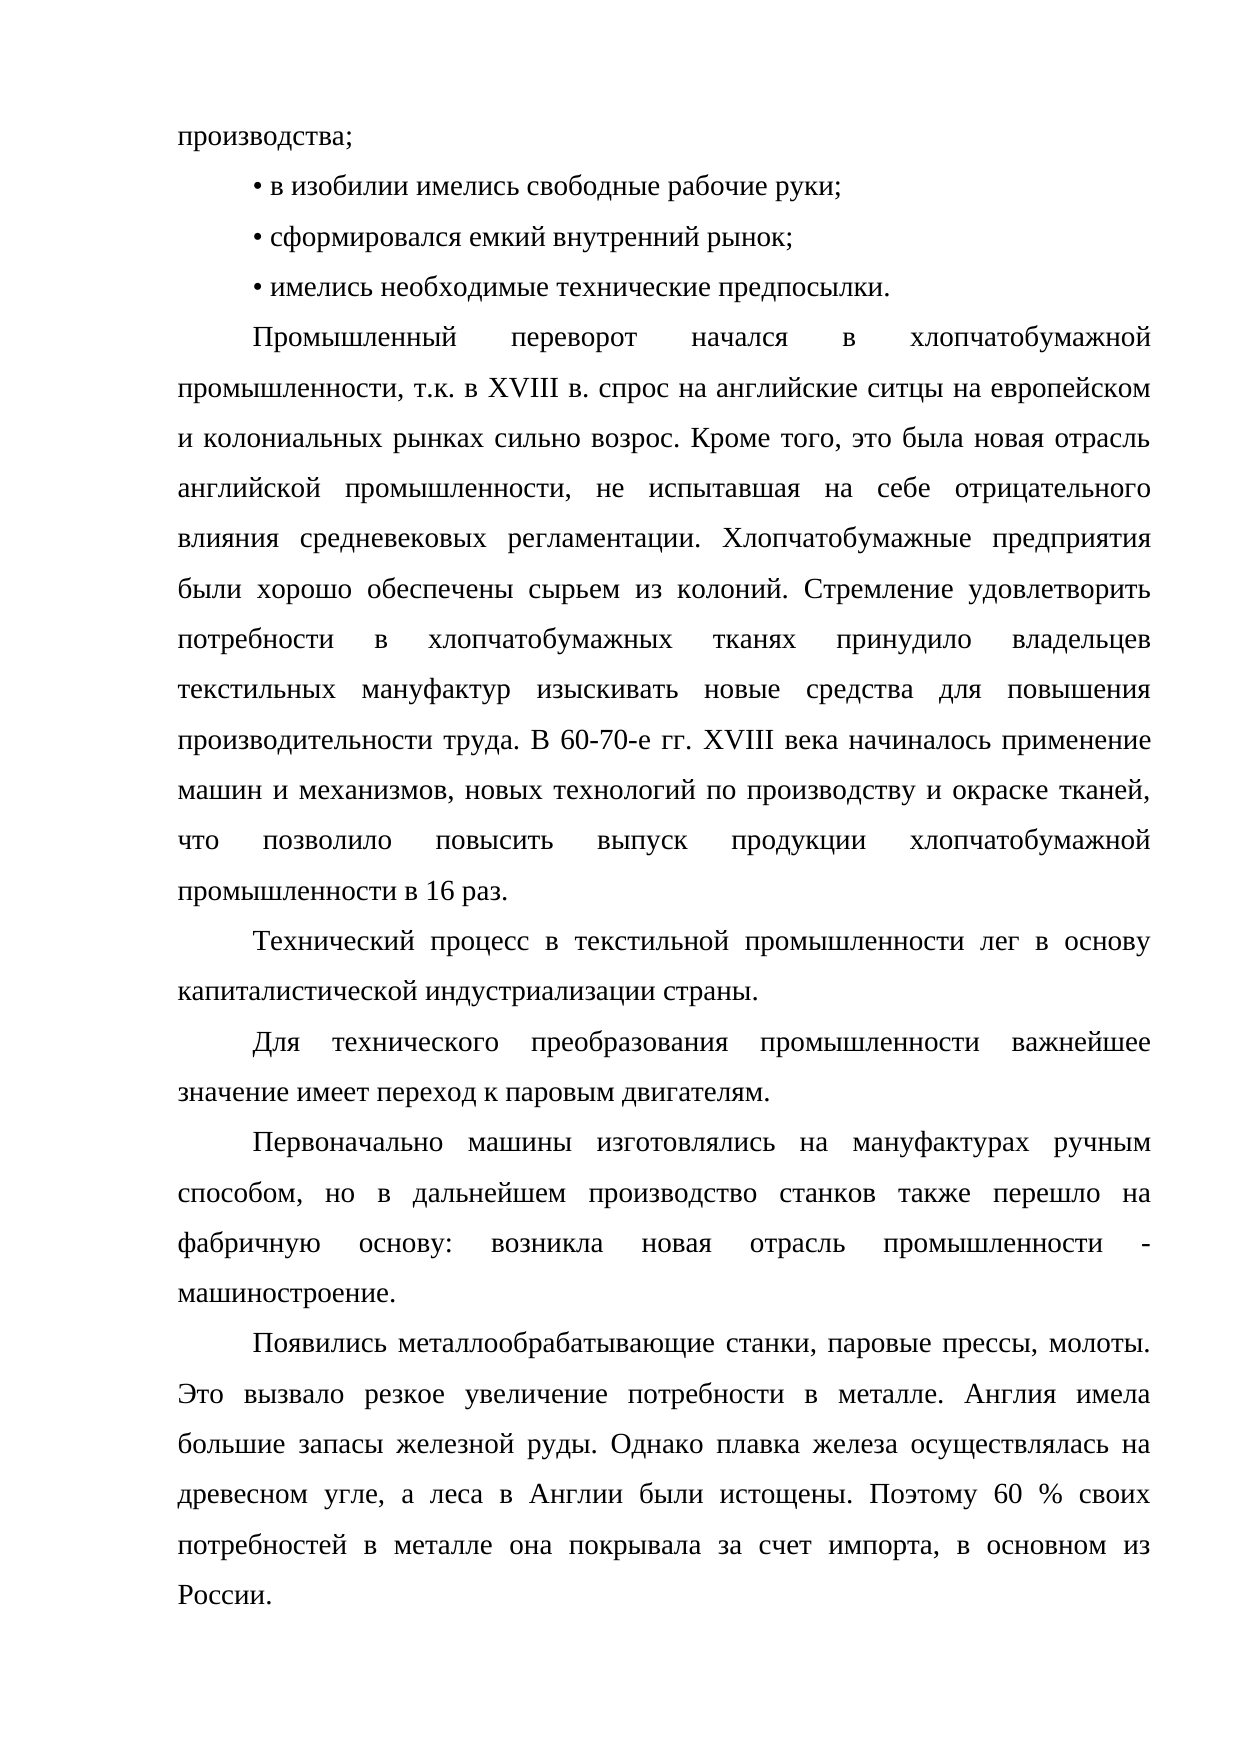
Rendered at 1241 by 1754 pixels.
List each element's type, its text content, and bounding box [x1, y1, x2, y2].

text • в изобилии имелись свободные рабочие руки; [177, 168, 1152, 202]
text Технический процесс в текстильной промышленности лег в основу капиталистической индустриализации страны. [177, 923, 1152, 1007]
text Для технического преобразования промышленности важнейшее значение имеет переход к паровым двигателям. [177, 1024, 1152, 1108]
text • имелись необходимые технические предпосылки. [177, 269, 1152, 303]
text • сформировался емкий внутренний рынок; [177, 219, 1152, 252]
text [177, 118, 1152, 152]
text Появились металлообрабатывающие станки, паровые прессы, молоты. Это вызвало резкое увеличение потребности в металле. Англия имела большие запасы железной руды. Однако плавка железа осуществлялась на древесном угле, а леса в Англии были истощены. Поэтому 60 % своих потребностей в металле она покрывала за счет импорта, в основном из России. [177, 1326, 1152, 1611]
text Промышленный переворот начался в хлопчатобумажной промышленности, т.к. в XVIII в. спрос на английские ситцы на европейском и колониальных рынках сильно возрос. Кроме того, это была новая отрасль английской промышленности, не испытавшая на себе отрицательного влияния средневековых регламентации. Хлопчатобумажные предприятия были хорошо обеспечены сырьем из колоний. Стремление удовлетворить потребности в хлопчатобумажных тканях принудило владельцев текстильных мануфактур изыскивать новые средства для повышения производительности труда. В 60-70-е гг. XVIII века начиналось применение машин и механизмов, новых технологий по производству и окраске тканей, что позволило повысить выпуск продукции хлопчатобумажной промышленности в 16 раз. [177, 319, 1152, 906]
text Первоначально машины изготовлялись на мануфактурах ручным способом, но в дальнейшем производство станков также перешло на фабричную основу: возникла новая отрасль промышленности - машиностроение. [177, 1124, 1152, 1309]
